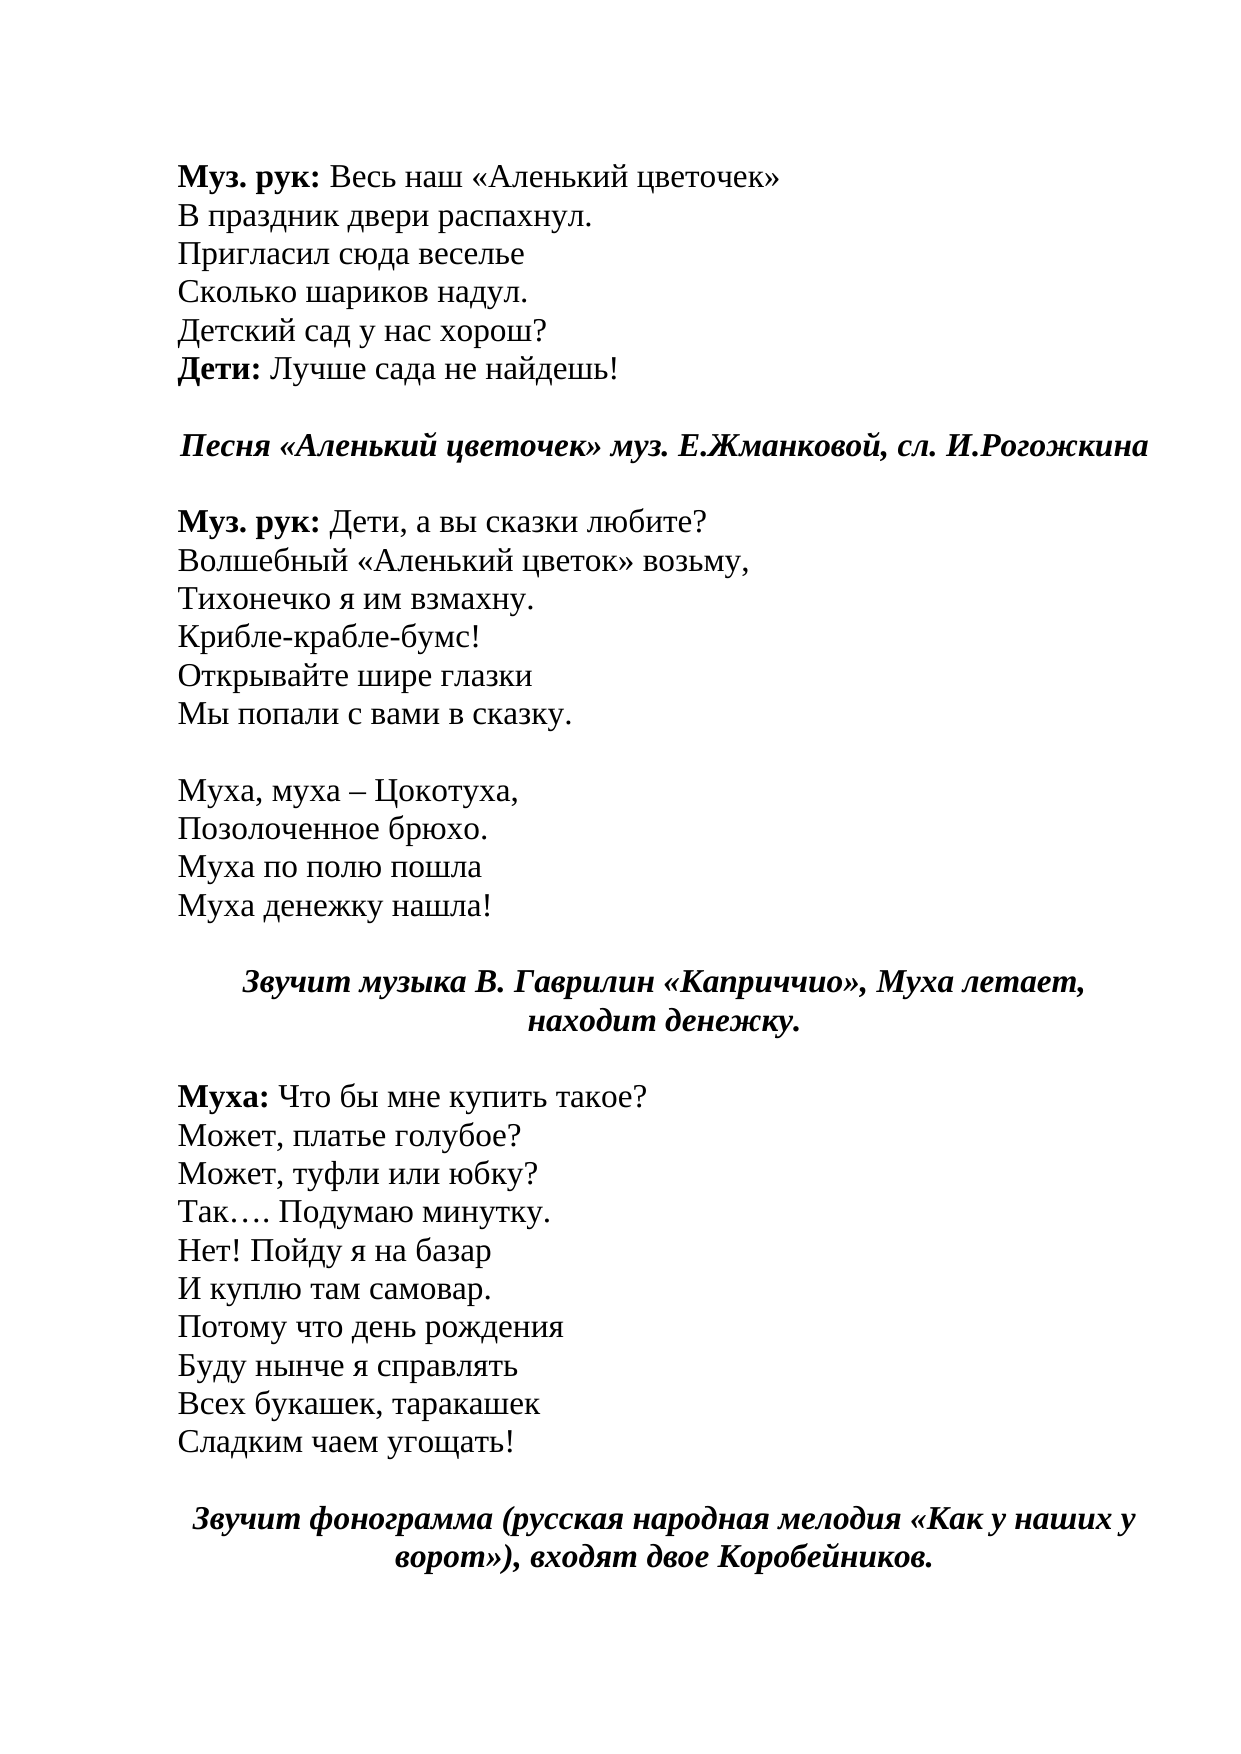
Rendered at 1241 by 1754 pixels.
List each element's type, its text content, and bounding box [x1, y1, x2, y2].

text Детский сад у нас хорош? [177, 310, 1152, 348]
text Открывайте шире глазки [177, 655, 1152, 693]
text Так…. Подумаю минутку. [177, 1191, 1152, 1230]
text Муз. рук: Дети, а вы сказки любите? [177, 501, 1152, 540]
text Муха денежку нашла! [177, 885, 1152, 923]
text Муха, муха – Цокотуха, [177, 770, 1152, 808]
text Буду нынче я справлять [177, 1345, 1152, 1383]
text Пригласил сюда веселье [177, 233, 1152, 271]
text Песня «Аленький цветочек» муз. Е.Жманковой, сл. И.Рогожкина [177, 425, 1152, 463]
text Может, туфли или юбку? [177, 1153, 1152, 1191]
text Звучит фонограмма (русская народная мелодия «Как у наших у ворот»), входят двое Коробейников. [177, 1498, 1152, 1575]
text Волшебный «Аленький цветок» возьму, [177, 540, 1152, 578]
text И куплю там самовар. [177, 1268, 1152, 1306]
text Тихонечко я им взмахну. [177, 578, 1152, 616]
text Нет! Пойду я на базар [177, 1230, 1152, 1268]
text Всех букашек, таракашек [177, 1383, 1152, 1421]
text Звучит музыка В. Гаврилин «Каприччио», Муха летает, находит денежку. [177, 961, 1152, 1038]
text Муз. рук: Весь наш «Аленький цветочек» [177, 156, 1152, 195]
text Муха по полю пошла [177, 846, 1152, 885]
text Крибле-крабле-бумс! [177, 616, 1152, 655]
text Может, платье голубое? [177, 1115, 1152, 1153]
text Дети: Лучше сада не найдешь! [177, 348, 1152, 386]
text Потому что день рождения [177, 1306, 1152, 1345]
text Сколько шариков надул. [177, 271, 1152, 310]
text Муха: Что бы мне купить такое? [177, 1076, 1152, 1115]
text Мы попали с вами в сказку. [177, 693, 1152, 731]
text Позолоченное брюхо. [177, 808, 1152, 846]
text В праздник двери распахнул. [177, 195, 1152, 233]
text Сладким чаем угощать! [177, 1421, 1152, 1460]
